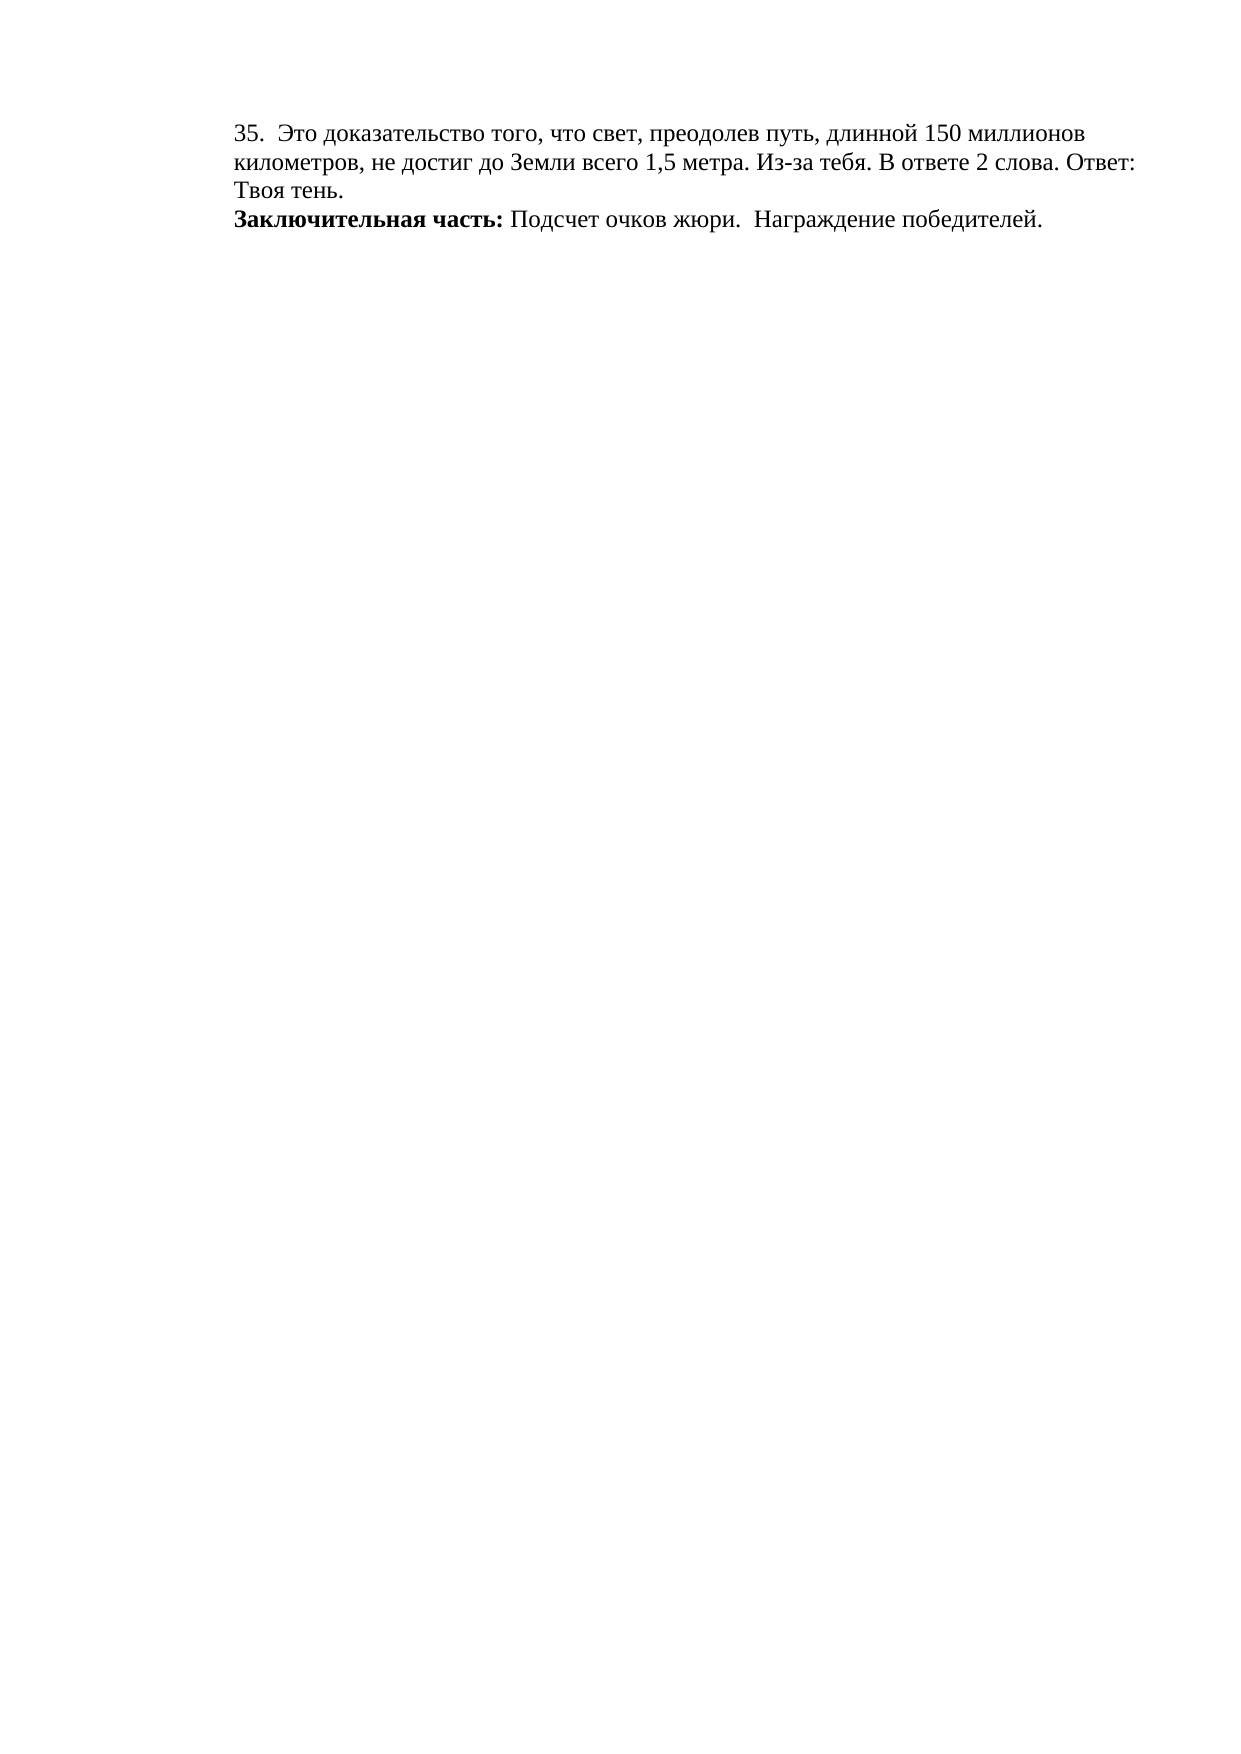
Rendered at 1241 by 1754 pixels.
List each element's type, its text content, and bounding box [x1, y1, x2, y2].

text Заключительная часть: Подсчет очков жюри. Награждение победителей. [233, 204, 1152, 233]
text 35. Это доказательство того, что свет, преодолев путь, длинной 150 миллионов километров, не достиг до Земли всего 1,5 метра. Из-за тебя. В ответе 2 слова. Ответ: Твоя тень. [233, 118, 1152, 204]
